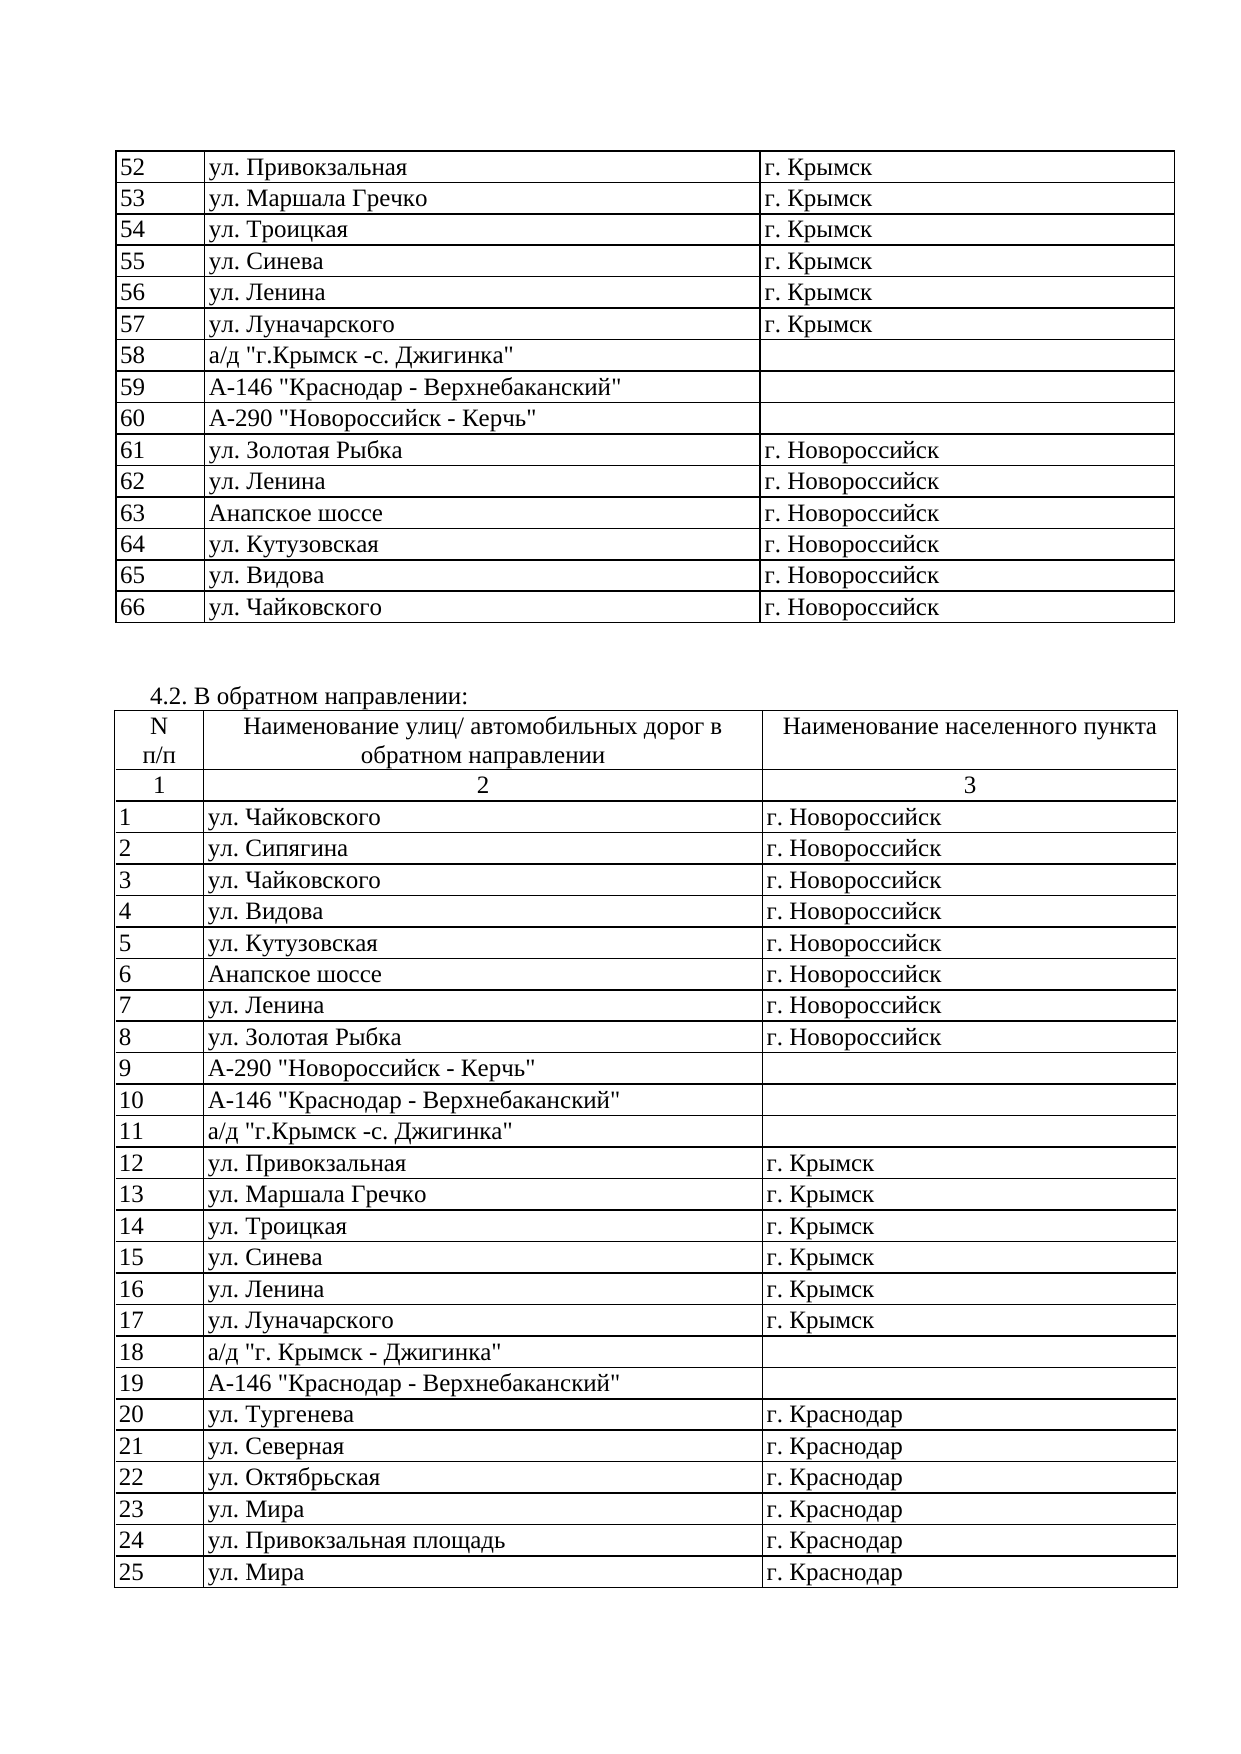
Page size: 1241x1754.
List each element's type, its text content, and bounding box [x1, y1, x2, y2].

table_cell 10 [115, 1084, 203, 1115]
table_cell ул. Чайковского [204, 802, 762, 832]
table_cell 6 [115, 959, 203, 989]
table_cell 22 [115, 1462, 203, 1492]
text 4.2. В обратном направлении: [150, 681, 1090, 710]
table_cell ул. Кутузовская [204, 928, 762, 957]
table_cell 58 [117, 340, 204, 370]
table_cell [763, 1115, 1177, 1146]
table_cell 2 [204, 770, 762, 800]
table_cell 59 [117, 372, 204, 402]
table_cell 65 [117, 561, 204, 590]
table_cell а/д "г.Крымск -с. Джигинка" [204, 1116, 762, 1146]
table_cell [763, 1083, 1177, 1115]
table_cell ул. Луначарского [204, 1305, 762, 1335]
table_cell 16 [115, 1273, 203, 1303]
table_cell 24 [115, 1525, 203, 1555]
table_cell 15 [115, 1242, 203, 1272]
table_cell 14 [115, 1210, 203, 1241]
table_cell г. Крымск [761, 215, 1174, 244]
table_cell 1 [115, 801, 203, 832]
table_cell ул. Синева [204, 1242, 762, 1272]
table_cell ул. Мира [204, 1557, 762, 1587]
table_cell 52 [117, 152, 204, 181]
table_cell [763, 1052, 1177, 1083]
table_cell г. Крымск [761, 152, 1174, 181]
table_cell г. Крымск [761, 277, 1174, 307]
table_cell г. Краснодар [763, 1429, 1177, 1461]
table_cell ул. Видова [205, 561, 759, 590]
table_cell [761, 372, 1174, 402]
table_cell А-146 "Краснодар - Верхнебаканский" [204, 1368, 762, 1398]
table_cell г. Новороссийск [761, 529, 1174, 559]
table_cell ул. Чайковского [204, 865, 762, 894]
table_cell г. Краснодар [763, 1492, 1177, 1524]
table_cell 55 [117, 246, 204, 276]
table_cell ул. Ленина [204, 991, 762, 1020]
table_cell г. Новороссийск [761, 561, 1174, 590]
table_cell ул. Ленина [205, 466, 759, 496]
table_cell ул. Ленина [205, 277, 759, 307]
table_cell а/д "г.Крымск -с. Джигинка" [205, 340, 759, 370]
table_cell ул. Луначарского [205, 309, 759, 339]
table_cell 62 [117, 466, 204, 496]
table_header N п/п [115, 711, 203, 769]
table_cell ул. Привокзальная [205, 152, 759, 181]
table_cell г. Новороссийск [763, 895, 1177, 926]
table_cell г. Крымск [761, 309, 1174, 339]
table_cell г. Краснодар [763, 1524, 1177, 1555]
table_header Наименование улиц/ автомобильных дорог в обратном направлении [204, 711, 762, 769]
table_cell А-290 "Новороссийск - Керчь" [205, 403, 759, 433]
table_cell 4 [115, 896, 203, 926]
table_cell [763, 1366, 1177, 1398]
table_cell Анапское шоссе [204, 959, 762, 989]
table_cell г. Краснодар [763, 1555, 1177, 1587]
table_cell г. Крымск [763, 1146, 1177, 1178]
table_cell ул. Привокзальная площадь [204, 1525, 762, 1555]
table_cell 61 [117, 435, 204, 464]
table_cell 23 [115, 1493, 203, 1524]
table_cell г. Новороссийск [761, 592, 1174, 622]
table_cell г. Краснодар [763, 1398, 1177, 1429]
table_cell [761, 403, 1174, 433]
table_cell А-146 "Краснодар - Верхнебаканский" [205, 372, 759, 402]
table_cell Анапское шоссе [205, 498, 759, 527]
table_cell 5 [115, 927, 203, 957]
table_cell г. Крымск [763, 1241, 1177, 1272]
table_cell 3 [115, 864, 203, 894]
table_cell г. Новороссийск [761, 435, 1174, 464]
table_cell 60 [117, 403, 204, 433]
table_cell ул. Маршала Гречко [204, 1179, 762, 1209]
table_cell г. Новороссийск [763, 926, 1177, 957]
table_cell ул. Троицкая [205, 215, 759, 244]
table_cell ул. Маршала Гречко [205, 183, 759, 213]
table_cell ул. Синева [205, 246, 759, 276]
table_cell 7 [115, 990, 203, 1020]
table_cell 2 [115, 833, 203, 863]
table_cell ул. Тургенева [204, 1400, 762, 1429]
table_cell 53 [117, 183, 204, 213]
table_cell 63 [117, 498, 204, 527]
table_cell г. Крымск [763, 1209, 1177, 1241]
table_cell ул. Привокзальная [204, 1148, 762, 1178]
table_cell ул. Сипягина [204, 833, 762, 863]
table_cell 13 [115, 1179, 203, 1209]
table_cell г. Краснодар [763, 1461, 1177, 1492]
table_cell г. Крымск [761, 183, 1174, 213]
table_cell г. Крымск [763, 1178, 1177, 1209]
table_cell ул. Золотая Рыбка [205, 435, 759, 464]
table_cell г. Новороссийск [763, 832, 1177, 863]
table_cell ул. Видова [204, 896, 762, 926]
table_cell г. Новороссийск [763, 1020, 1177, 1052]
table_header Наименование населенного пункта [763, 711, 1177, 769]
table_cell 56 [117, 277, 204, 307]
table_cell 64 [117, 529, 204, 559]
table_cell [763, 1335, 1177, 1366]
table_cell 66 [117, 592, 204, 622]
table_cell ул. Октябрьская [204, 1462, 762, 1492]
table_cell ул. Чайковского [205, 592, 759, 622]
table_cell г. Крымск [761, 246, 1174, 276]
table_cell ул. Золотая Рыбка [204, 1022, 762, 1052]
table_cell ул. Ленина [204, 1274, 762, 1303]
table_cell 17 [115, 1305, 203, 1335]
table_cell ул. Северная [204, 1431, 762, 1461]
table_cell а/д "г. Крымск - Джигинка" [204, 1337, 762, 1366]
table_cell 18 [115, 1336, 203, 1366]
table_cell [761, 340, 1174, 370]
table_cell г. Новороссийск [763, 800, 1177, 832]
table_cell ул. Кутузовская [205, 529, 759, 559]
table_cell 20 [115, 1399, 203, 1429]
table_cell 11 [115, 1116, 203, 1146]
table_cell 3 [763, 769, 1177, 800]
table_cell 12 [115, 1147, 203, 1178]
table_cell г. Новороссийск [763, 989, 1177, 1020]
table_cell 9 [115, 1053, 203, 1083]
table_cell г. Крымск [763, 1304, 1177, 1335]
table_cell г. Крымск [763, 1272, 1177, 1303]
table_cell г. Новороссийск [763, 863, 1177, 894]
table_cell 19 [115, 1368, 203, 1398]
table_cell ул. Троицкая [204, 1211, 762, 1241]
table_cell 54 [117, 215, 204, 244]
table_cell г. Новороссийск [761, 498, 1174, 527]
table_cell А-290 "Новороссийск - Керчь" [204, 1053, 762, 1083]
table_cell 25 [115, 1556, 203, 1587]
table_cell г. Новороссийск [763, 958, 1177, 989]
table_cell 1 [115, 770, 203, 800]
table_cell г. Новороссийск [761, 466, 1174, 496]
table_cell 8 [115, 1021, 203, 1052]
table_cell 57 [117, 309, 204, 339]
table_cell ул. Мира [204, 1494, 762, 1524]
table_cell А-146 "Краснодар - Верхнебаканский" [204, 1085, 762, 1115]
table_cell 21 [115, 1430, 203, 1461]
